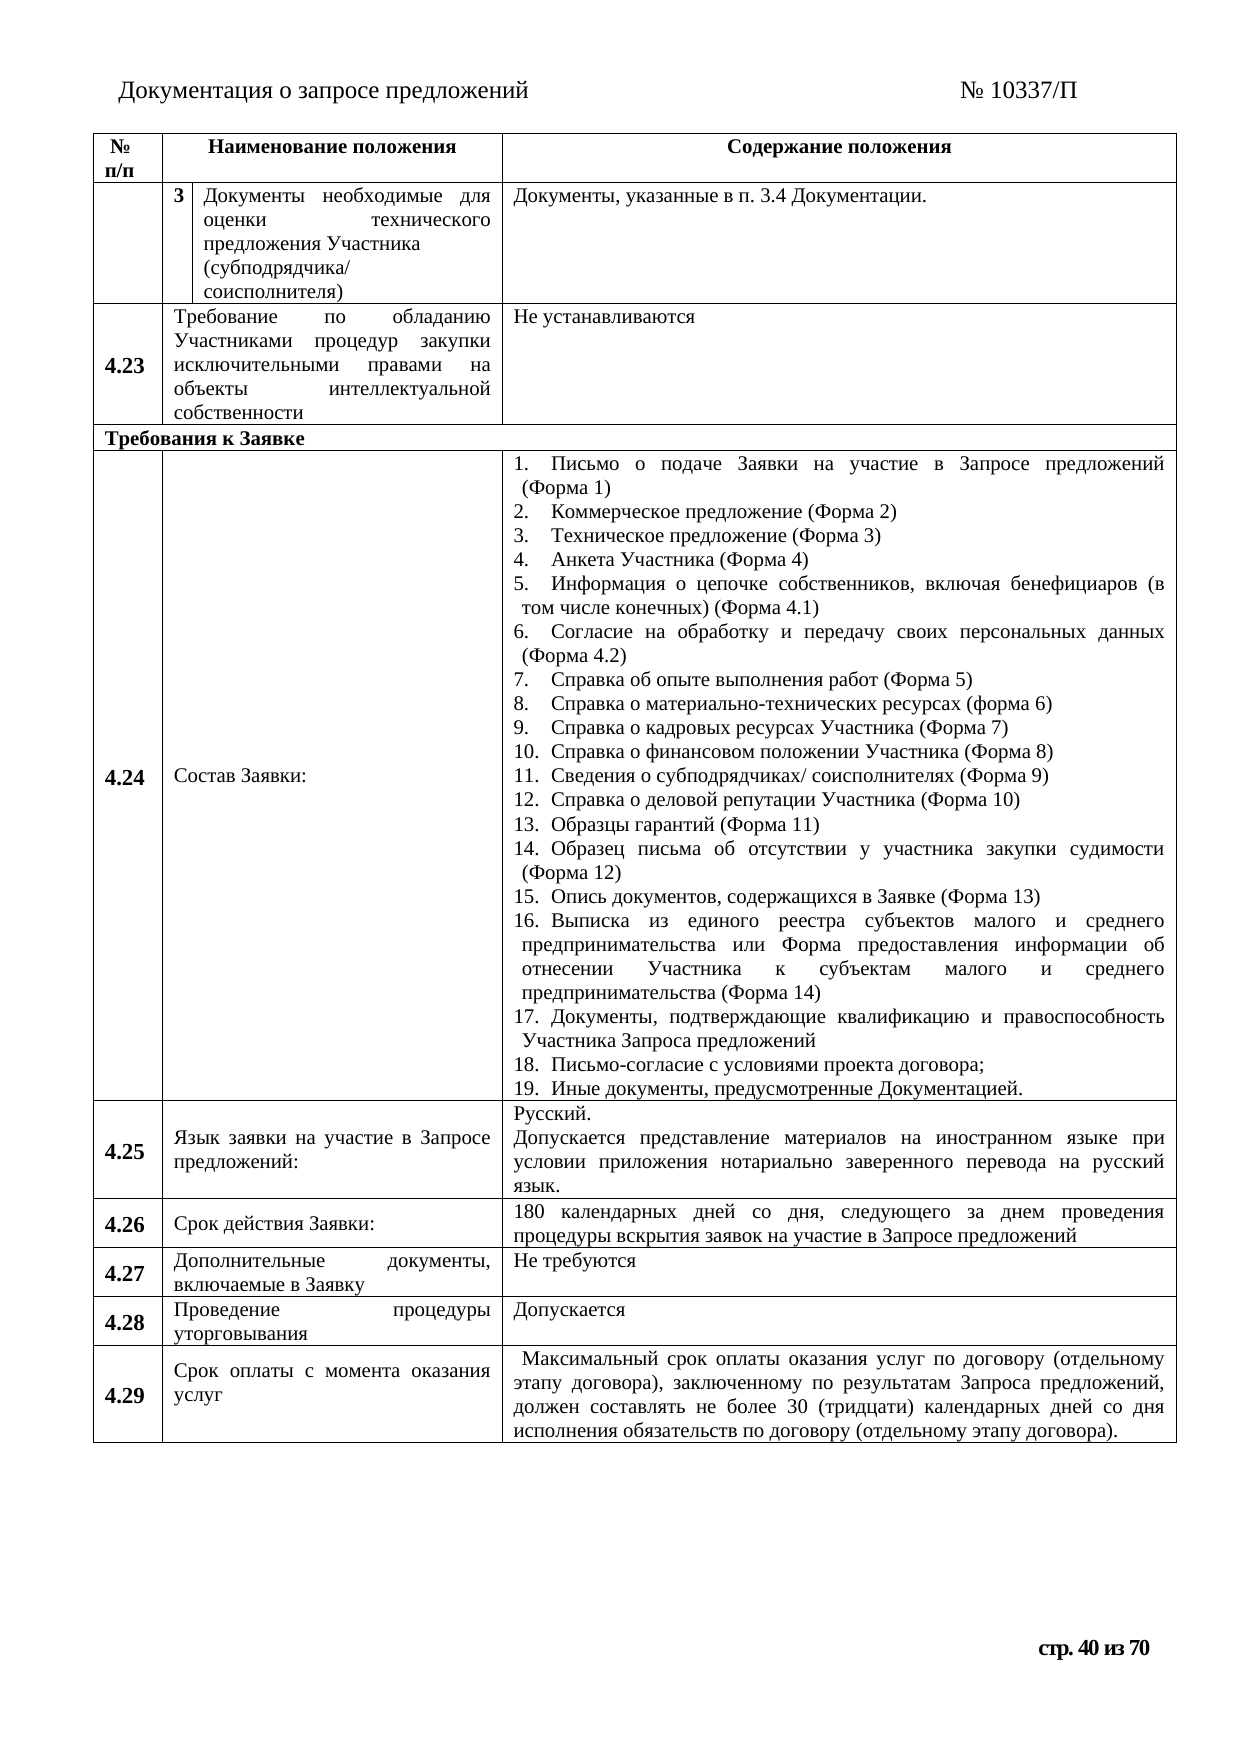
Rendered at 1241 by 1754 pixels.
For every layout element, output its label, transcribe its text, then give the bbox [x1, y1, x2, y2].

table_cell Язык заявки на участие в Запросе предложений: [163, 1101, 502, 1197]
table_cell Максимальный срок оплаты оказания услуг по договору (отдельному этапу договора), заключенному по результатам Запроса предложений, должен составлять не более 30 (тридцати) календарных дней со дня исполнения обязательств по договору (отдельному этапу договора). [503, 1346, 1176, 1442]
table_cell [94, 1297, 162, 1345]
table_cell Проведение процедуры уторговывания [163, 1297, 502, 1345]
table_cell Не требуются [503, 1248, 1176, 1296]
table_cell [94, 1199, 162, 1247]
table_cell Состав Заявки: [163, 451, 502, 1100]
table_cell 3 [163, 183, 192, 303]
table_cell [94, 304, 162, 424]
table_header № п/п [94, 134, 162, 182]
table_cell Документы, указанные в п. 3.4 Документации. [503, 183, 1176, 303]
table_cell [94, 451, 162, 1100]
table_header Наименование положения [163, 134, 502, 182]
table_cell Документы необходимые для оценки технического предложения Участника (субподрядчика/ соисполнителя) [193, 183, 502, 303]
table_cell Письмо о подаче Заявки на участие в Запросе предложений (Форма 1) Коммерческое предложение (Форма 2) Техническое предложение (Форма 3) Анкета Участника (Форма 4) Информация о цепочке собственников, включая бенефициаров (в том числе конечных) (Форма 4.1) Согласие на обработку и передачу своих персональных данных (Форма 4.2) Справка об опыте выполнения работ (Форма 5) Справка о материально-технических ресурсах (форма 6) Справка о кадровых ресурсах Участника (Форма 7) Справка о финансовом положении Участника (Форма 8) Сведения о субподрядчиках/ соисполнителях (Форма 9) Справка о деловой репутации Участника (Форма 10) Образцы гарантий (Форма 11) Образец письма об отсутствии у участника закупки судимости (Форма 12) Опись документов, содержащихся в Заявке (Форма 13) Выписка из единого реестра субъектов малого и среднего предпринимательства или Форма предоставления информации об отнесении Участника к субъектам малого и среднего предпринимательства (Форма 14) Документы, подтверждающие квалификацию и правоспособность Участника Запроса предложений Письмо-согласие с условиями проекта договора; Иные документы, предусмотренные Документацией. [503, 451, 1176, 1100]
table_cell [94, 1346, 162, 1442]
table_cell [94, 1101, 162, 1197]
table_cell 180 календарных дней со дня, следующего за днем проведения процедуры вскрытия заявок на участие в Запросе предложений [503, 1199, 1176, 1247]
table_cell [94, 1248, 162, 1296]
table_cell Срок действия Заявки: [163, 1199, 502, 1247]
table_header Содержание положения [503, 134, 1176, 182]
table_cell Срок оплаты с момента оказания услуг [163, 1346, 502, 1442]
table_cell Не устанавливаются [503, 304, 1176, 424]
table_cell Требования к Заявке [94, 425, 1176, 449]
table_cell Русский. Допускается представление материалов на иностранном языке при условии приложения нотариально заверенного перевода на русский язык. [503, 1101, 1176, 1197]
table_cell Требование по обладанию Участниками процедур закупки исключительными правами на объекты интеллектуальной собственности [163, 304, 502, 424]
table_cell Допускается [503, 1297, 1176, 1345]
table_cell Дополнительные документы, включаемые в Заявку [163, 1248, 502, 1296]
